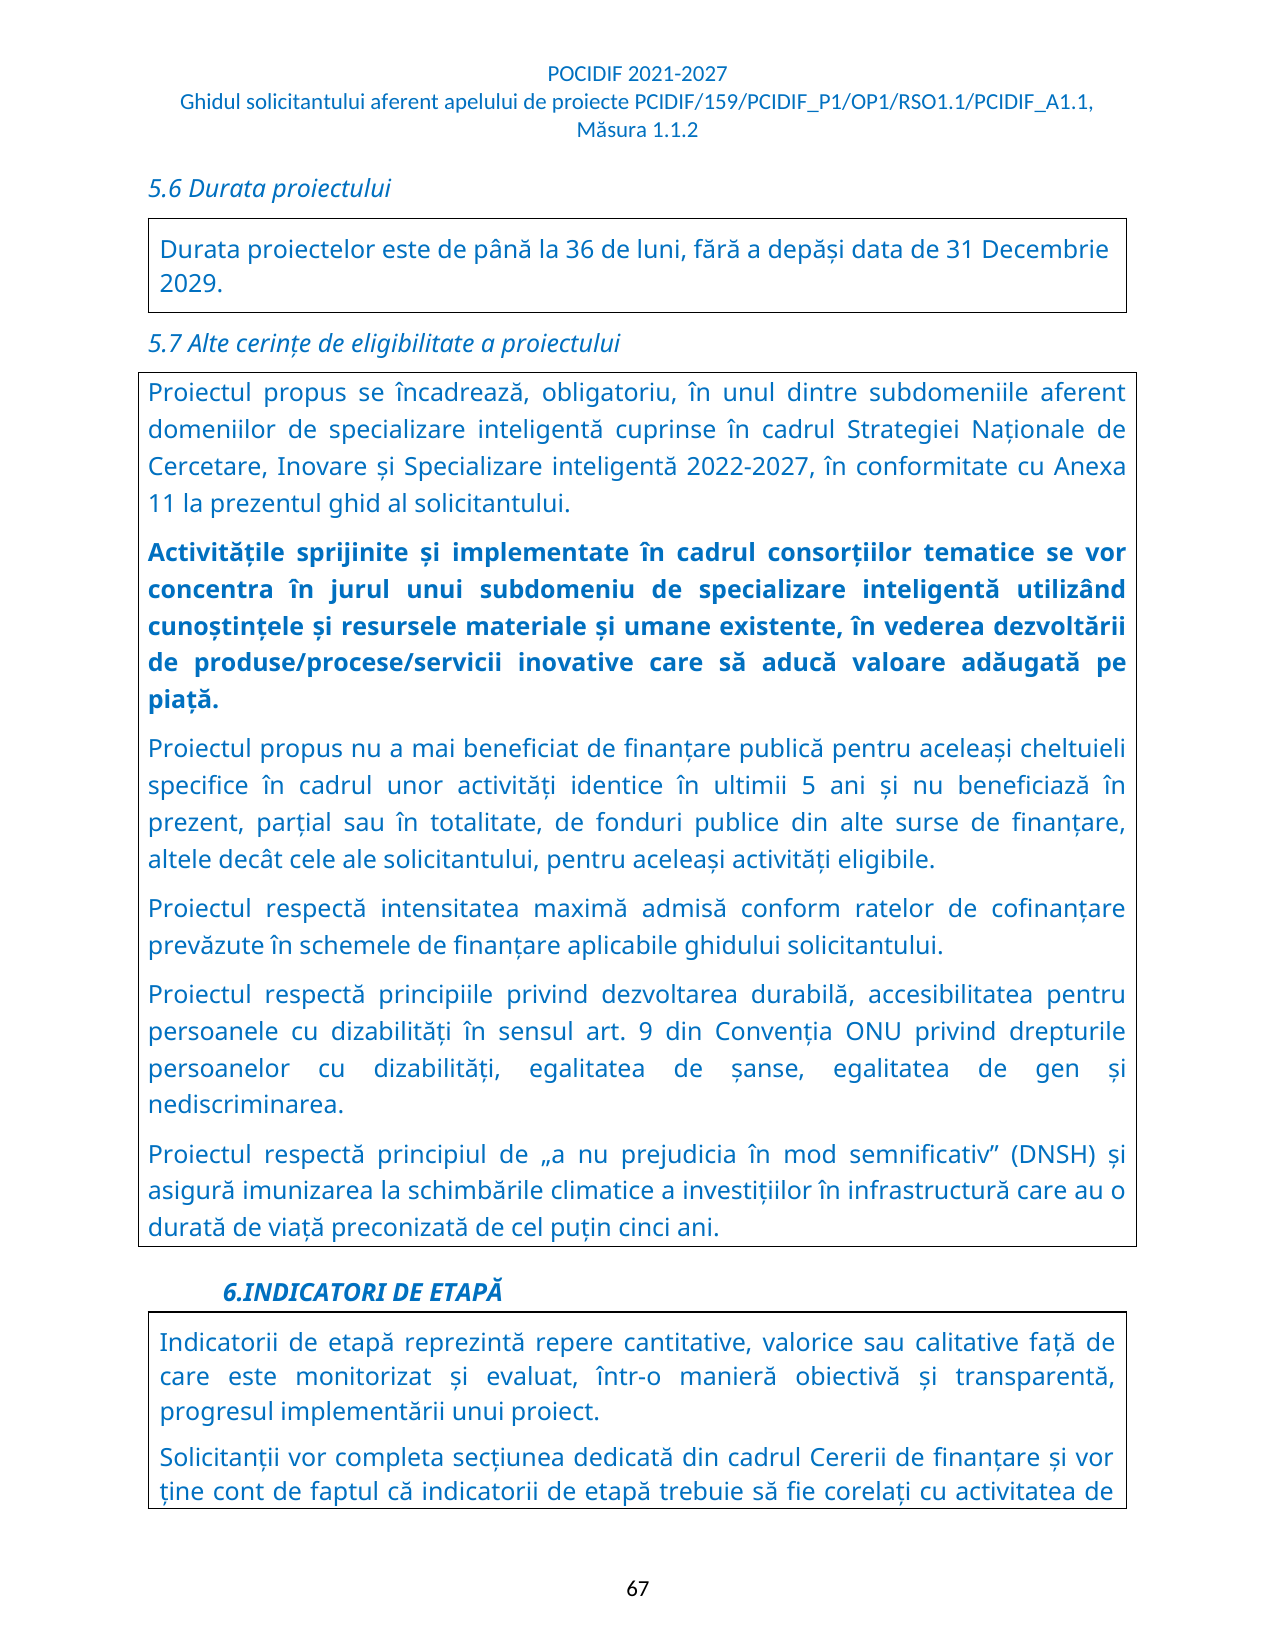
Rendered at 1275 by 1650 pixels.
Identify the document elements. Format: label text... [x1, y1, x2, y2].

table_header Durata proiectelor este de până la 36 de luni, fără a depăși data de 31 Decembrie 2029. [149, 219, 1126, 312]
text 5.7 Alte cerințe de eligibilitate a proiectului [148, 325, 1127, 359]
text Proiectul respectă intensitatea maximă admisă conform ratelor de cofinanțare prevăzute în schemele de finanțare aplicabile ghidului solicitantului. [139, 887, 1136, 961]
text Proiectul respectă principiile privind dezvoltarea durabilă, accesibilitatea pentru persoanele cu dizabilități în sensul art. 9 din Convenția ONU privind drepturile persoanelor cu dizabilități, egalitatea de șanse, egalitatea de gen și nediscriminarea. [139, 973, 1136, 1121]
text Proiectul respectă principiul de „a nu prejudicia în mod semnificativ” (DNSH) și asigură imunizarea la schimbările climatice a investițiilor în infrastructură care au o durată de viață preconizată de cel puțin cinci ani. [139, 1133, 1136, 1246]
text Activitățile sprijinite și implementate în cadrul consorțiilor tematice se vor concentra în jurul unui subdomeniu de specializare inteligentă utilizând cunoștințele și resursele materiale și umane existente, în vederea dezvoltării de produse/procese/servicii inovative care să aducă valoare adăugată pe piață. [139, 532, 1136, 716]
subtitle 6.INDICATORI DE ETAPĂ [223, 1275, 1127, 1309]
text 5.6 Durata proiectului [148, 171, 1127, 205]
text Proiectul propus nu a mai beneficiat de finanțare publică pentru aceleași cheltuieli specifice în cadrul unor activități identice în ultimii 5 ani și nu beneficiază în prezent, parțial sau în totalitate, de fonduri publice din alte surse de finanțare, altele decât cele ale solicitantului, pentru aceleași activități eligibile. [139, 728, 1136, 875]
text Proiectul propus se încadrează, obligatoriu, în unul dintre subdomeniile aferent domeniilor de specializare inteligentă cuprinse în cadrul Strategiei Naționale de Cercetare, Inovare și Specializare inteligentă 2022-2027, în conformitate cu Anexa 11 la prezentul ghid al solicitantului. [139, 373, 1136, 519]
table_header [149, 1313, 1126, 1508]
